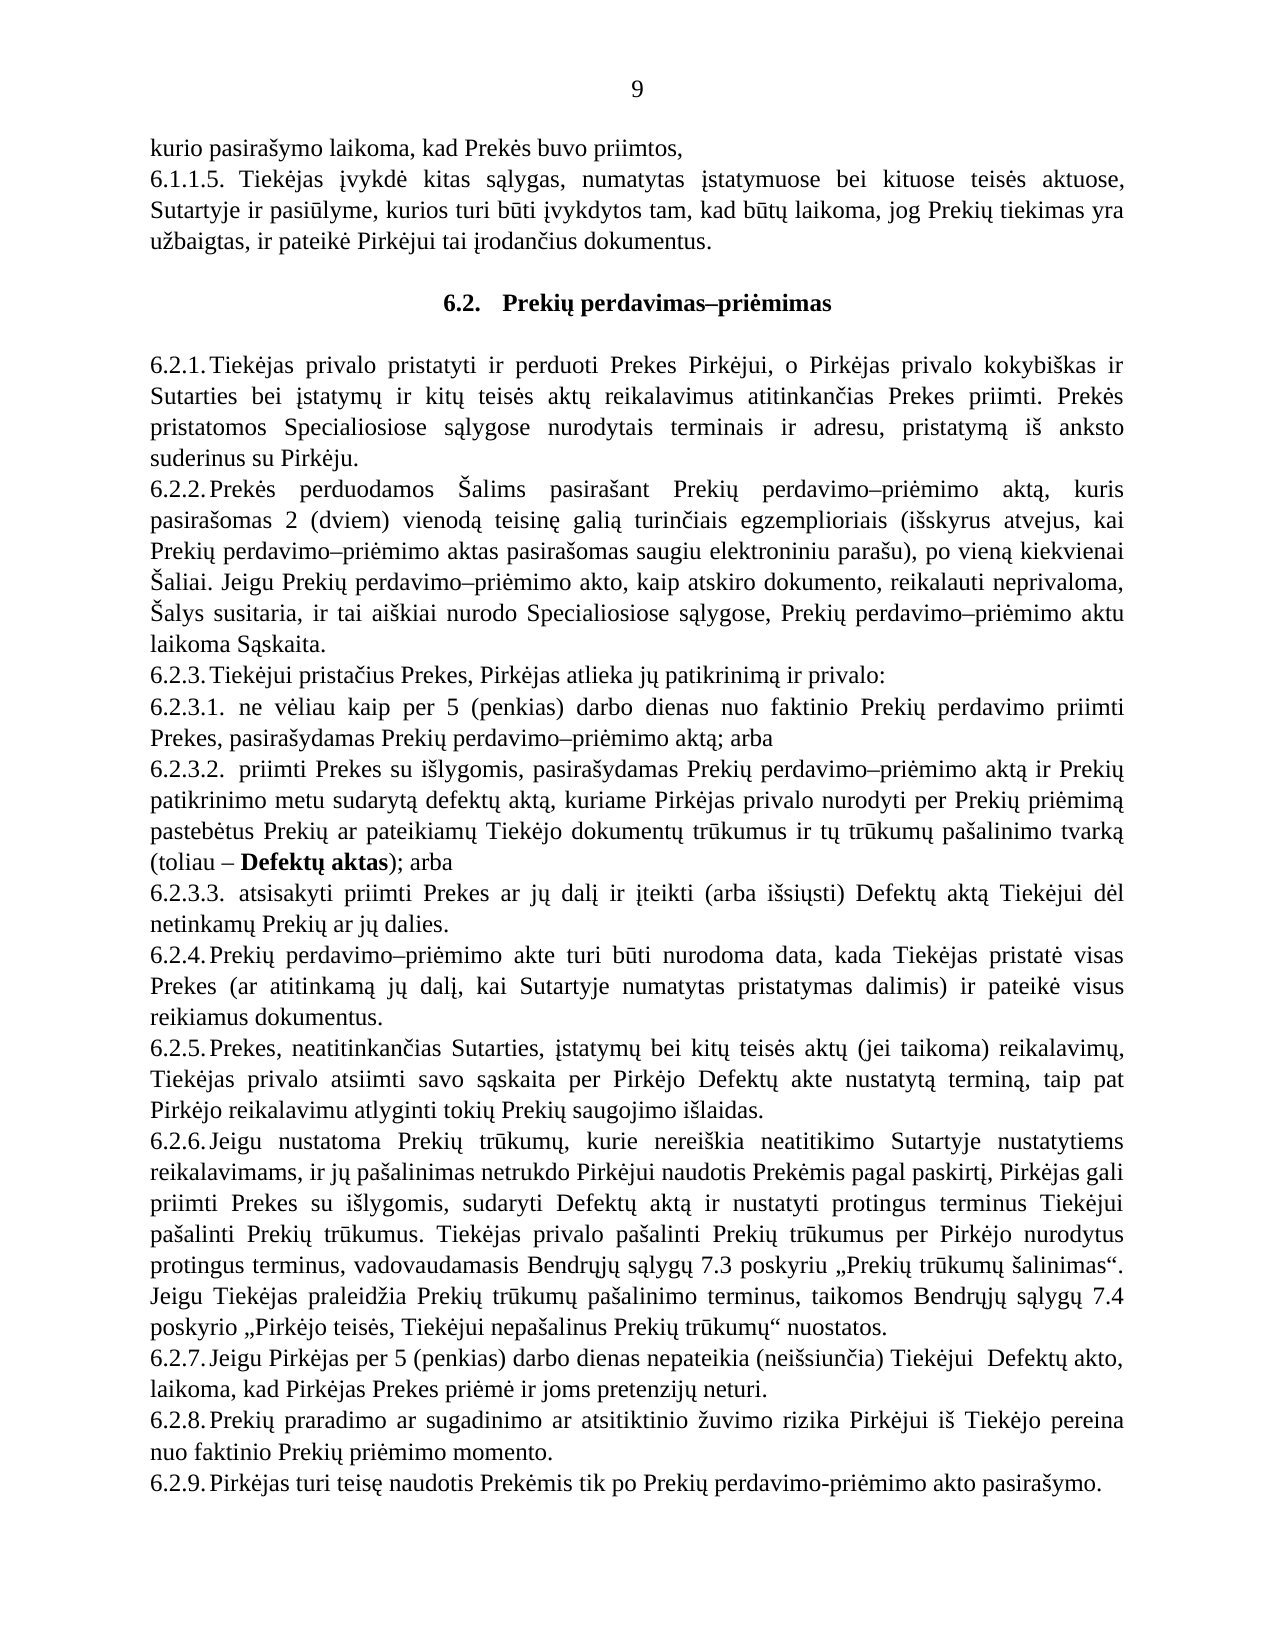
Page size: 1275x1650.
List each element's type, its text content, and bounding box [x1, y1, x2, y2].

text 6.2.7. Jeigu Pirkėjas per 5 (penkias) darbo dienas nepateikia (neišsiunčia) Tiekėjui Defektų akto, laikoma, kad Pirkėjas Prekes priėmė ir joms pretenzijų neturi. [150, 1343, 1125, 1403]
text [150, 133, 1125, 162]
text 6.2.3.1. ne vėliau kaip per 5 (penkias) darbo dienas nuo faktinio Prekių perdavimo priimti Prekes, pasirašydamas Prekių perdavimo–priėmimo aktą; arba [150, 692, 1125, 751]
text 6.2.3.2. priimti Prekes su išlygomis, pasirašydamas Prekių perdavimo–priėmimo aktą ir Prekių patikrinimo metu sudarytą defektų aktą, kuriame Pirkėjas privalo nurodyti per Prekių priėmimą pastebėtus Prekių ar pateikiamų Tiekėjo dokumentų trūkumus ir tų trūkumų pašalinimo tvarką (toliau – Defektų aktas); arba [150, 754, 1125, 876]
text 6.2.4. Prekių perdavimo–priėmimo akte turi būti nurodoma data, kada Tiekėjas pristatė visas Prekes (ar atitinkamą jų dalį, kai Sutartyje numatytas pristatymas dalimis) ir pateikė visus reikiamus dokumentus. [150, 940, 1125, 1031]
text 6.2.2. Prekės perduodamos Šalims pasirašant Prekių perdavimo–priėmimo aktą, kuris pasirašomas 2 (dviem) vienodą teisinę galią turinčiais egzemplioriais (išskyrus atvejus, kai Prekių perdavimo–priėmimo aktas pasirašomas saugiu elektroniniu parašu), po vieną kiekvienai Šaliai. Jeigu Prekių perdavimo–priėmimo akto, kaip atskiro dokumento, reikalauti neprivaloma, Šalys susitaria, ir tai aiškiai nurodo Specialiosiose sąlygose, Prekių perdavimo–priėmimo aktu laikoma Sąskaita. [150, 474, 1125, 658]
text 6.2.3.3. atsisakyti priimti Prekes ar jų dalį ir įteikti (arba išsiųsti) Defektų aktą Tiekėjui dėl netinkamų Prekių ar jų dalies. [150, 878, 1125, 938]
text 6.2.9. Pirkėjas turi teisę naudotis Prekėmis tik po Prekių perdavimo-priėmimo akto pasirašymo. [150, 1468, 1125, 1496]
text 6.1.1.5. Tiekėjas įvykdė kitas sąlygas, numatytas įstatymuose bei kituose teisės aktuose, Sutartyje ir pasiūlyme, kurios turi būti įvykdytos tam, kad būtų laikoma, jog Prekių tiekimas yra užbaigtas, ir pateikė Pirkėjui tai įrodančius dokumentus. [150, 164, 1125, 255]
text 6.2.8. Prekių praradimo ar sugadinimo ar atsitiktinio žuvimo rizika Pirkėjui iš Tiekėjo pereina nuo faktinio Prekių priėmimo momento. [150, 1406, 1125, 1465]
text 6.2.5. Prekes, neatitinkančias Sutarties, įstatymų bei kitų teisės aktų (jei taikoma) reikalavimų, Tiekėjas privalo atsiimti savo sąskaita per Pirkėjo Defektų akte nustatytą terminą, taip pat Pirkėjo reikalavimu atlyginti tokių Prekių saugojimo išlaidas. [150, 1033, 1125, 1124]
text 6.2.1. Tiekėjas privalo pristatyti ir perduoti Prekes Pirkėjui, o Pirkėjas privalo kokybiškas ir Sutarties bei įstatymų ir kitų teisės aktų reikalavimus atitinkančias Prekes priimti. Prekės pristatomos Specialiosiose sąlygose nurodytais terminais ir adresu, pristatymą iš anksto suderinus su Pirkėju. [150, 350, 1125, 472]
text 6.2.6. Jeigu nustatoma Prekių trūkumų, kurie nereiškia neatitikimo Sutartyje nustatytiems reikalavimams, ir jų pašalinimas netrukdo Pirkėjui naudotis Prekėmis pagal paskirtį, Pirkėjas gali priimti Prekes su išlygomis, sudaryti Defektų aktą ir nustatyti protingus terminus Tiekėjui pašalinti Prekių trūkumus. Tiekėjas privalo pašalinti Prekių trūkumus per Pirkėjo nurodytus protingus terminus, vadovaudamasis Bendrųjų sąlygų 7.3 poskyriu „Prekių trūkumų šalinimas“. Jeigu Tiekėjas praleidžia Prekių trūkumų pašalinimo terminus, taikomos Bendrųjų sąlygų 7.4 poskyrio „Pirkėjo teisės, Tiekėjui nepašalinus Prekių trūkumų“ nuostatos. [150, 1126, 1125, 1341]
text 6.2. Prekių perdavimas–priėmimas [150, 288, 1125, 317]
text 6.2.3. Tiekėjui pristačius Prekes, Pirkėjas atlieka jų patikrinimą ir privalo: [150, 661, 1125, 689]
